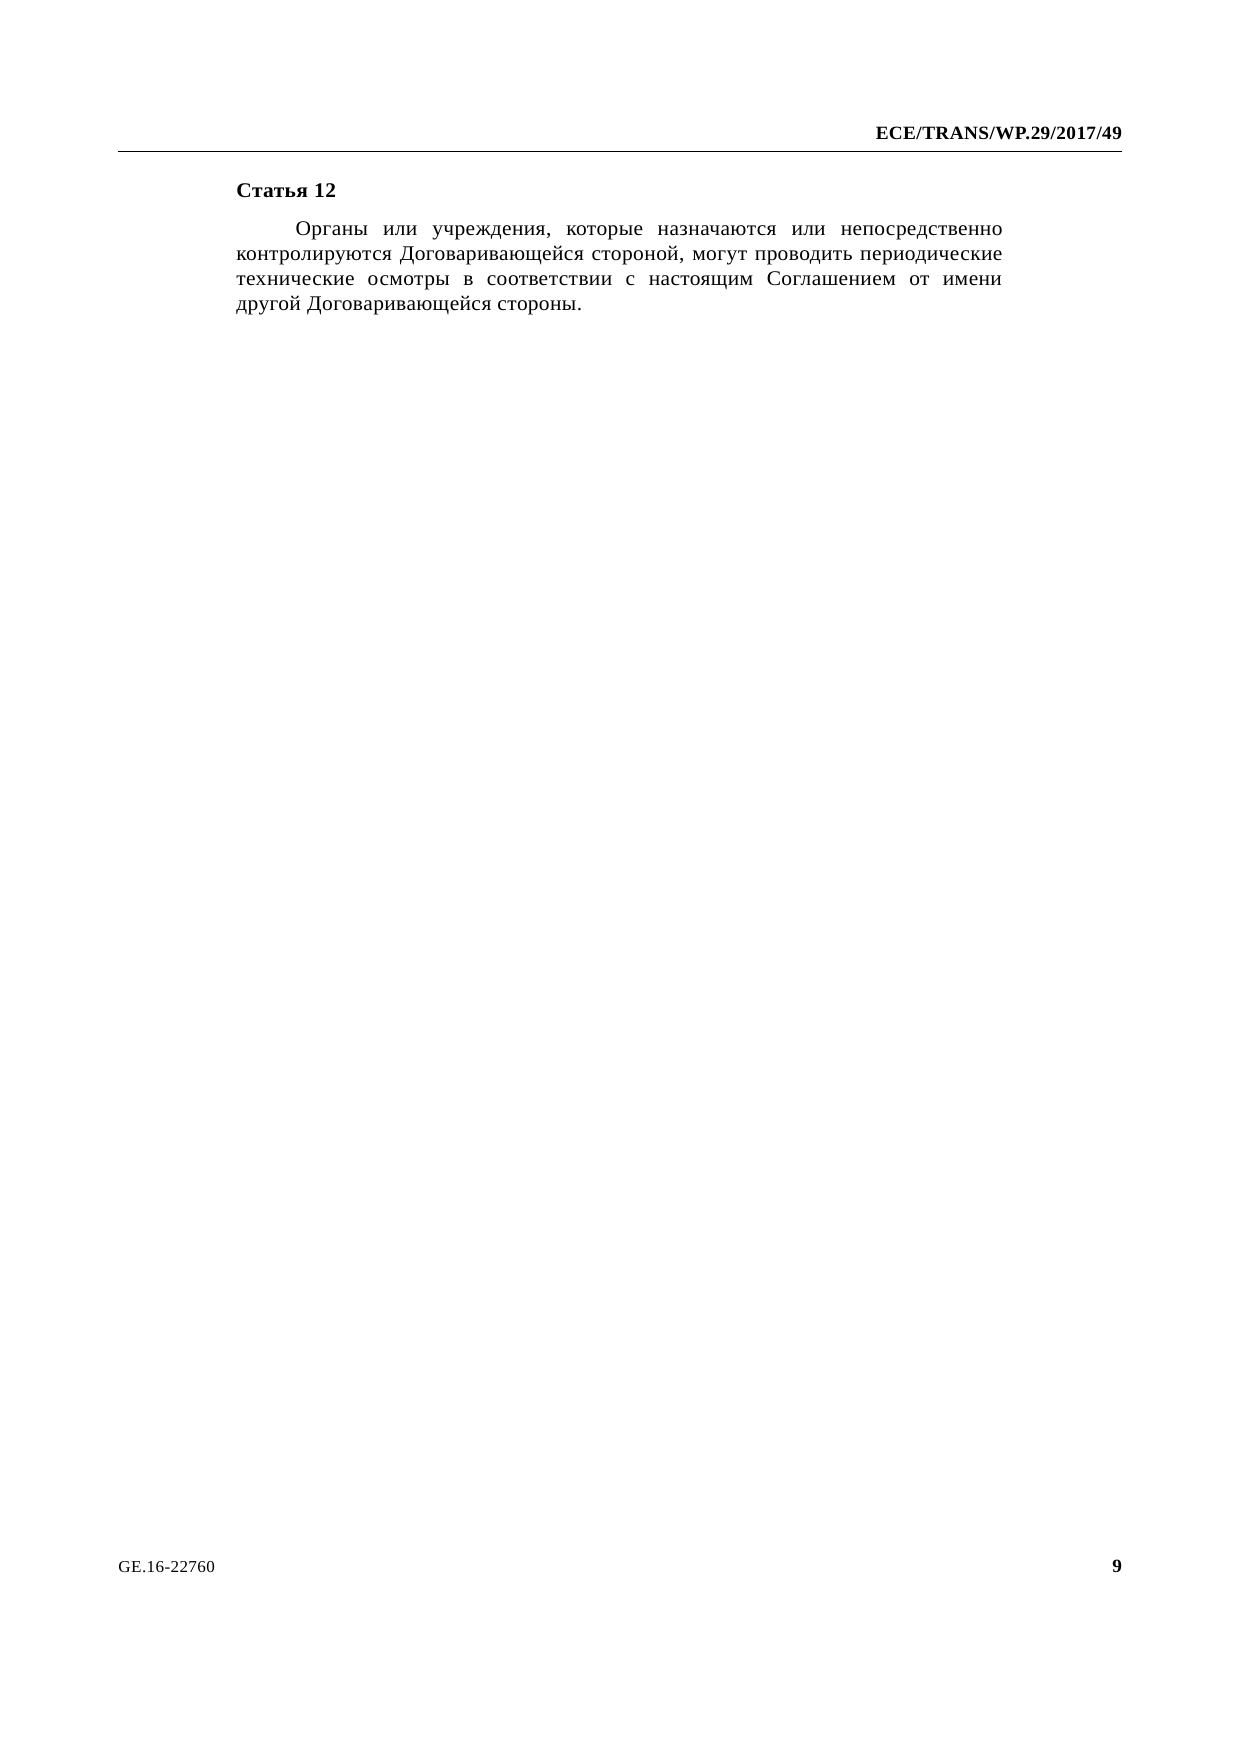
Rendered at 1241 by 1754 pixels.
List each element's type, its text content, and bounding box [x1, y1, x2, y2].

text Органы или учреждения, которые назначаются или непосредственно контролируются Договаривающейся стороной, могут проводить периодические технические осмотры в соответствии с настоящим Соглашением от имени другой Договаривающейся стороны. [236, 215, 1004, 315]
text Статья 12 [118, 177, 1004, 202]
